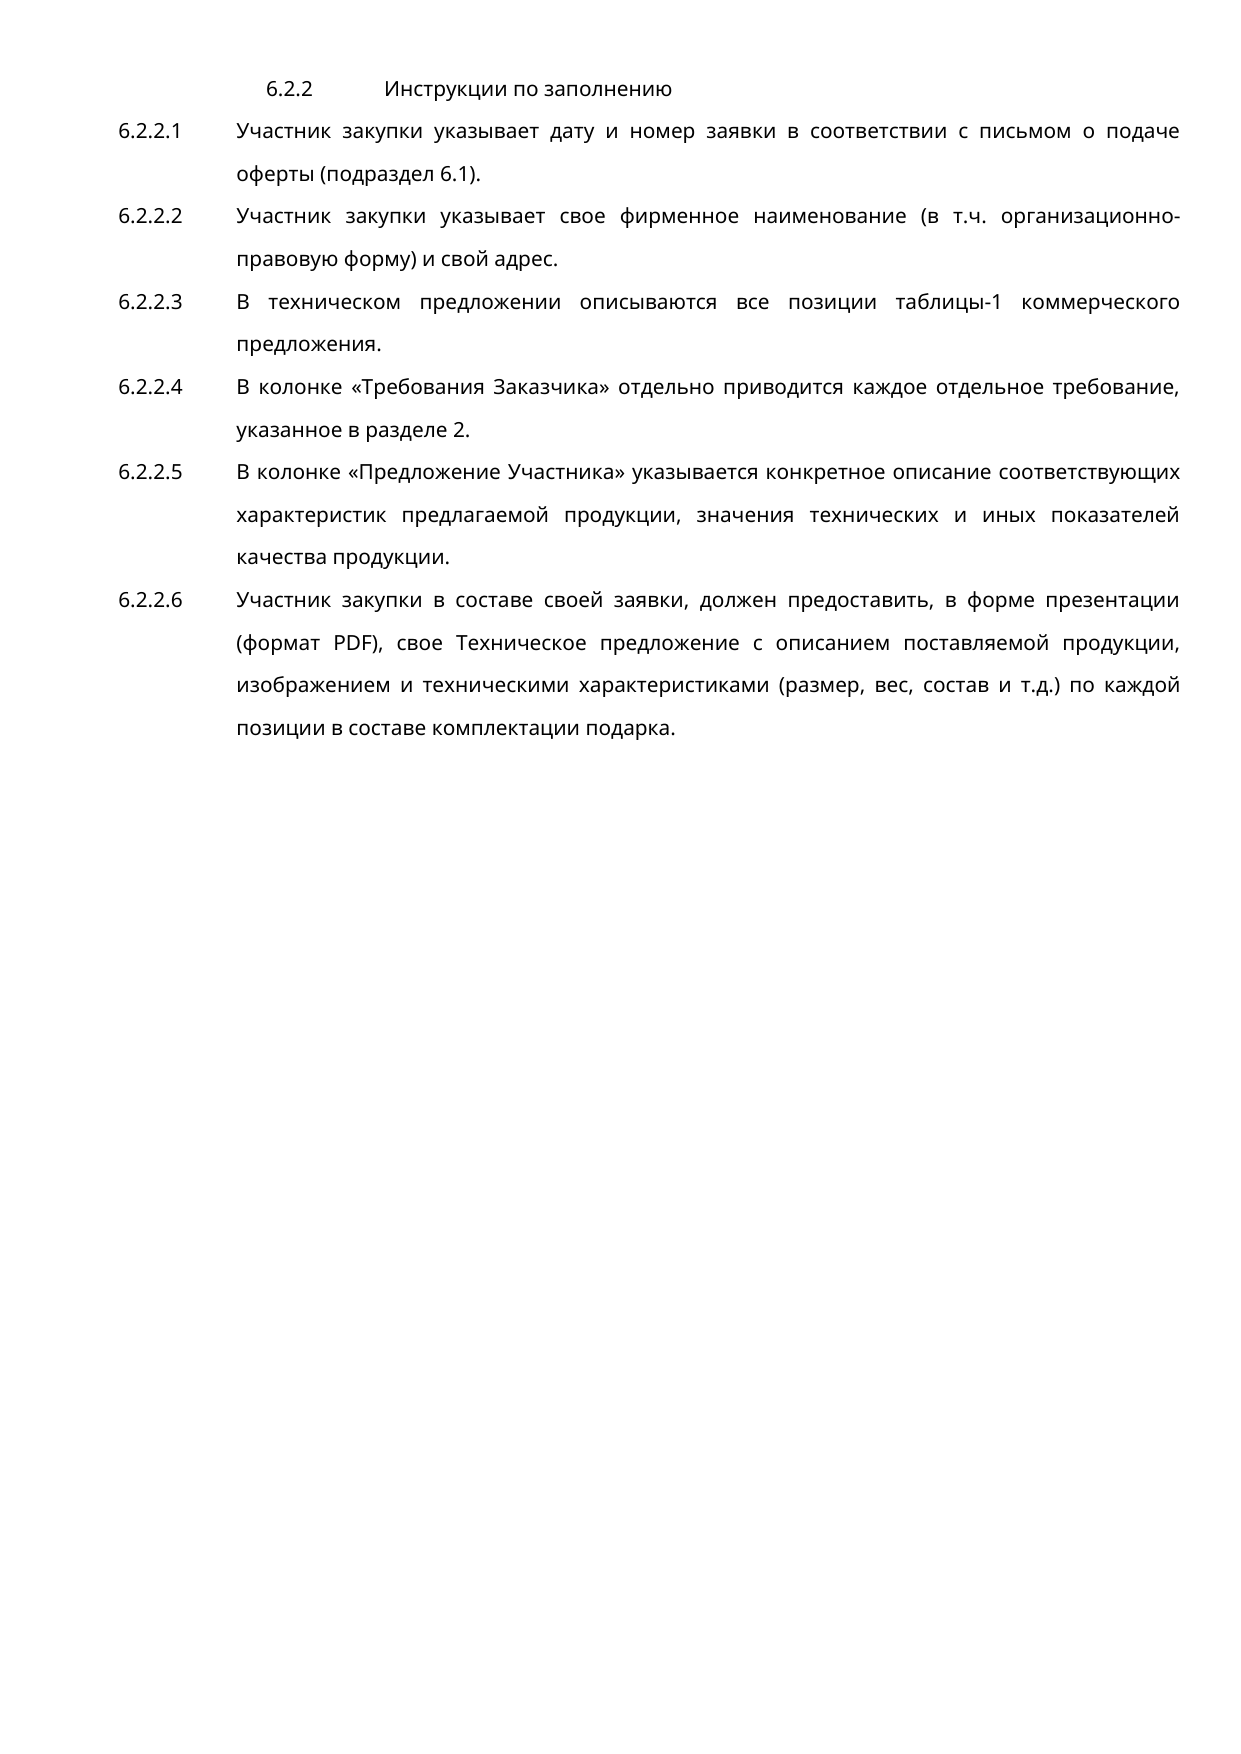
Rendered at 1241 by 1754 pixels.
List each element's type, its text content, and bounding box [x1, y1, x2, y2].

list В колонке «Предложение Участника» указывается конкретное описание соответствующих характеристик предлагаемой продукции, значения технических и иных показателей качества продукции. [118, 457, 1181, 571]
list Участник закупки указывает свое фирменное наименование (в т.ч. организационно-правовую форму) и свой адрес. [118, 202, 1181, 273]
list Инструкции по заполнению [266, 74, 1181, 102]
list В колонке «Требования Заказчика» отдельно приводится каждое отдельное требование, указанное в разделе 2. [118, 372, 1181, 443]
list В техническом предложении описываются все позиции таблицы-1 коммерческого предложения. [118, 287, 1181, 358]
list Участник закупки указывает дату и номер заявки в соответствии с письмом о подаче оферты (подраздел 6.1). [118, 116, 1181, 187]
list Участник закупки в составе своей заявки, должен предоставить, в форме презентации (формат PDF), свое Техническое предложение с описанием поставляемой продукции, изображением и техническими характеристиками (размер, вес, состав и т.д.) по каждой позиции в составе комплектации подарка. [118, 585, 1181, 741]
